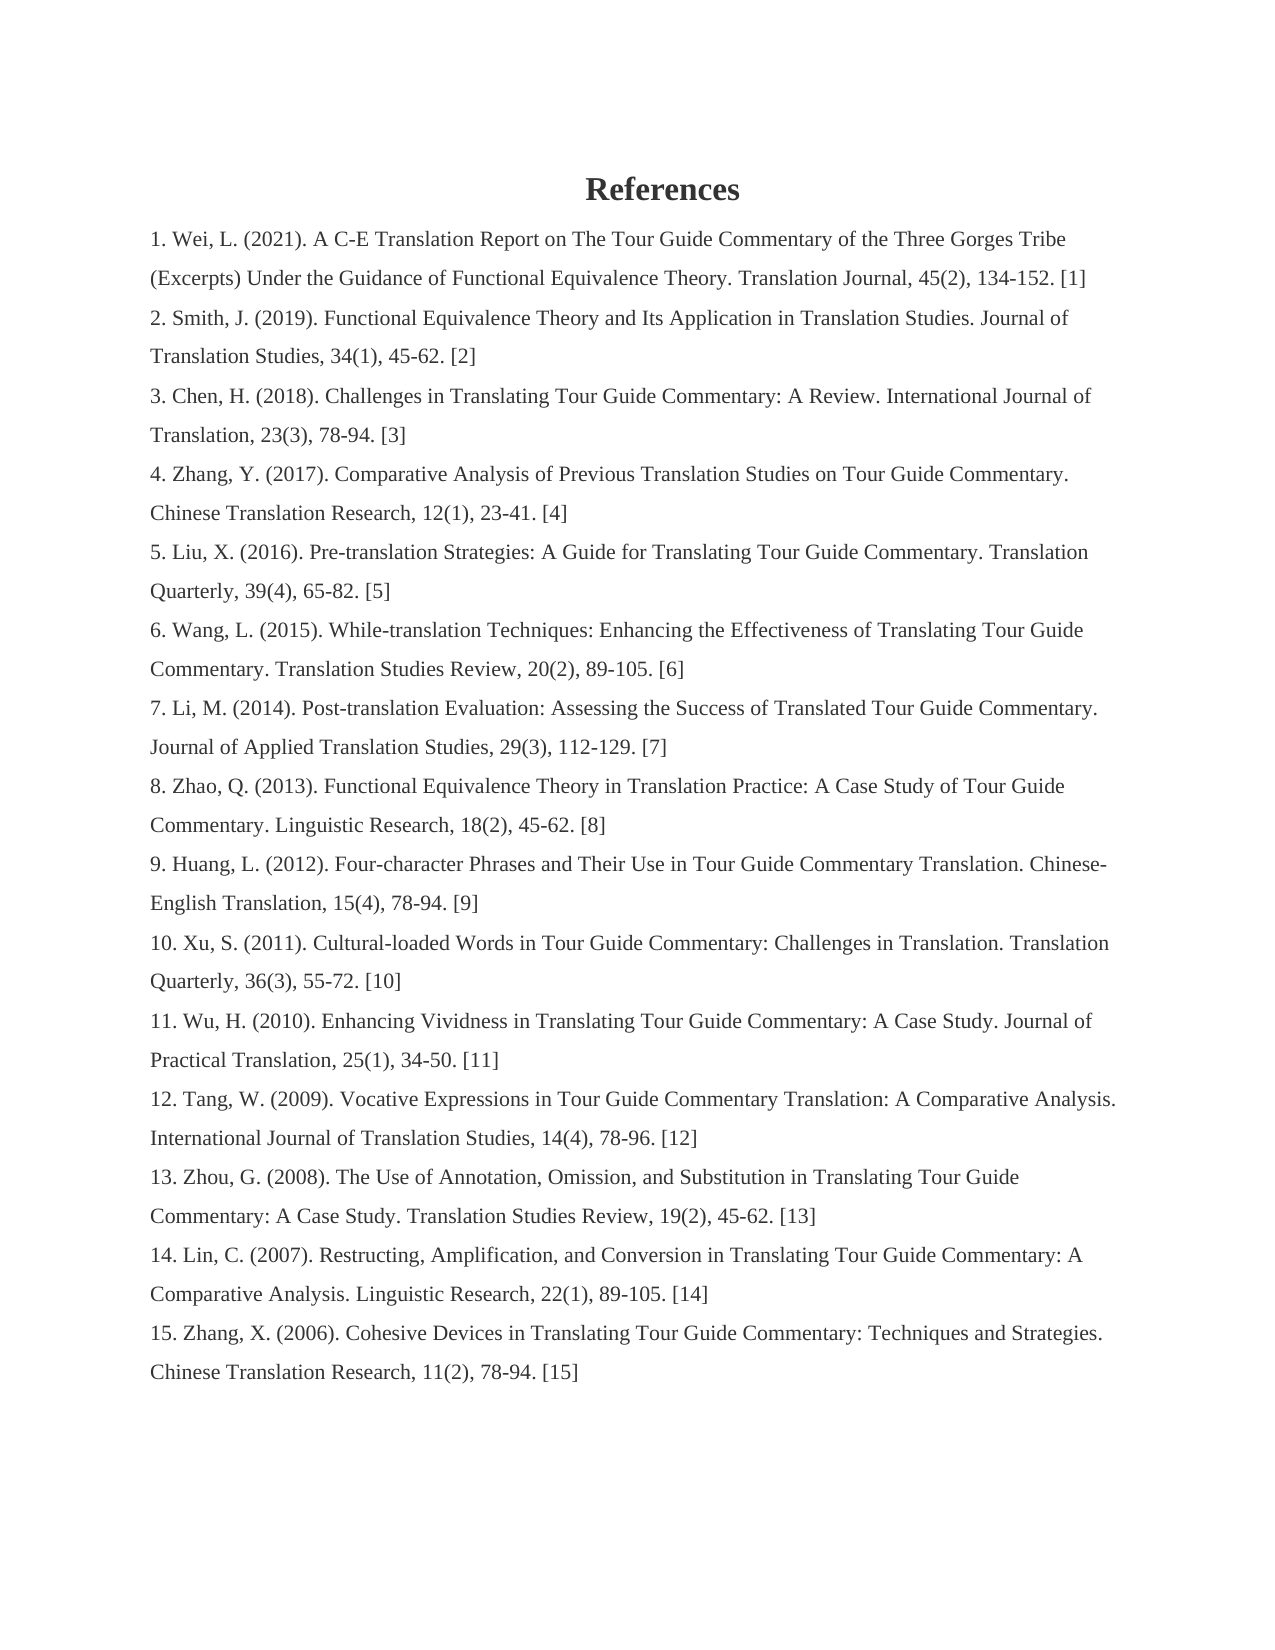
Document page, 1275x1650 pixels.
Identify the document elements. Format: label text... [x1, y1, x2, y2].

text 11. Wu, H. (2010). Enhancing Vividness in Translating Tour Guide Commentary: A Case Study. Journal of Practical Translation, 25(1), 34-50. [11] [150, 994, 1125, 1072]
text 8. Zhao, Q. (2013). Functional Equivalence Theory in Translation Practice: A Case Study of Tour Guide Commentary. Linguistic Research, 18(2), 45-62. [8] [150, 759, 1125, 837]
subtitle References [150, 150, 1125, 212]
text 3. Chen, H. (2018). Challenges in Translating Tour Guide Commentary: A Review. International Journal of Translation, 23(3), 78-94. [3] [150, 369, 1125, 447]
text 14. Lin, C. (2007). Restructing, Amplification, and Conversion in Translating Tour Guide Commentary: A Comparative Analysis. Linguistic Research, 22(1), 89-105. [14] [150, 1228, 1125, 1306]
text 5. Liu, X. (2016). Pre-translation Strategies: A Guide for Translating Tour Guide Commentary. Translation Quarterly, 39(4), 65-82. [5] [150, 525, 1125, 603]
text 7. Li, M. (2014). Post-translation Evaluation: Assessing the Success of Translated Tour Guide Commentary. Journal of Applied Translation Studies, 29(3), 112-129. [7] [150, 681, 1125, 759]
text 15. Zhang, X. (2006). Cohesive Devices in Translating Tour Guide Commentary: Techniques and Strategies. Chinese Translation Research, 11(2), 78-94. [15] [150, 1306, 1125, 1384]
text 6. Wang, L. (2015). While-translation Techniques: Enhancing the Effectiveness of Translating Tour Guide Commentary. Translation Studies Review, 20(2), 89-105. [6] [150, 603, 1125, 681]
text 10. Xu, S. (2011). Cultural-loaded Words in Tour Guide Commentary: Challenges in Translation. Translation Quarterly, 36(3), 55-72. [10] [150, 916, 1125, 994]
text 13. Zhou, G. (2008). The Use of Annotation, Omission, and Substitution in Translating Tour Guide Commentary: A Case Study. Translation Studies Review, 19(2), 45-62. [13] [150, 1150, 1125, 1228]
text 9. Huang, L. (2012). Four-character Phrases and Their Use in Tour Guide Commentary Translation. Chinese-English Translation, 15(4), 78-94. [9] [150, 837, 1125, 916]
text 1. Wei, L. (2021). A C-E Translation Report on The Tour Guide Commentary of the Three Gorges Tribe (Excerpts) Under the Guidance of Functional Equivalence Theory. Translation Journal, 45(2), 134-152. [1] [150, 212, 1125, 291]
text 12. Tang, W. (2009). Vocative Expressions in Tour Guide Commentary Translation: A Comparative Analysis. International Journal of Translation Studies, 14(4), 78-96. [12] [150, 1072, 1125, 1150]
text 4. Zhang, Y. (2017). Comparative Analysis of Previous Translation Studies on Tour Guide Commentary. Chinese Translation Research, 12(1), 23-41. [4] [150, 447, 1125, 525]
text 2. Smith, J. (2019). Functional Equivalence Theory and Its Application in Translation Studies. Journal of Translation Studies, 34(1), 45-62. [2] [150, 291, 1125, 369]
